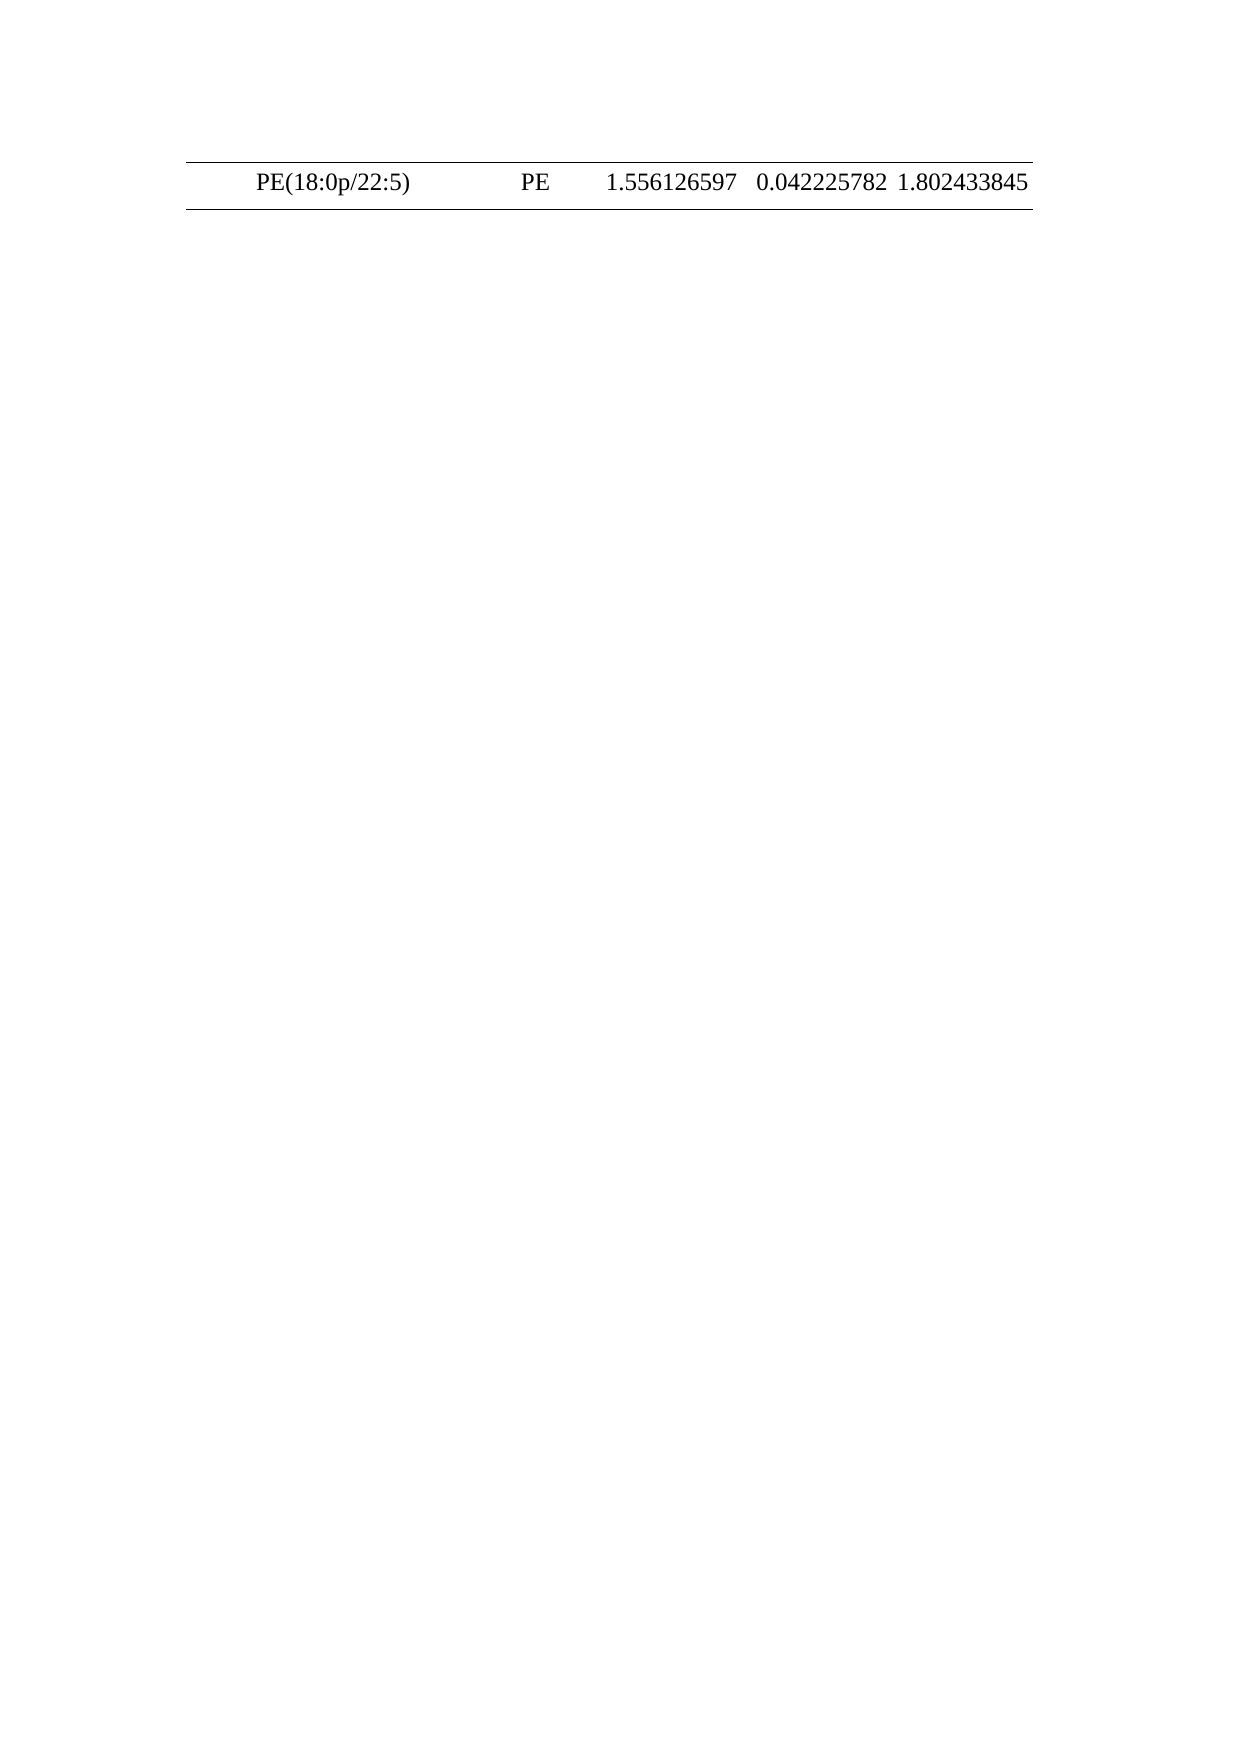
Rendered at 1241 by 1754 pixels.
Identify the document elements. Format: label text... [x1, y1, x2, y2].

table_cell 1.802433845 [892, 163, 1033, 208]
table_cell 1.556126597 [591, 163, 752, 208]
table_cell 0.042225782 [752, 163, 892, 208]
table_cell PE [480, 163, 591, 208]
table_cell PE(18:0p/22:5) [186, 163, 480, 208]
